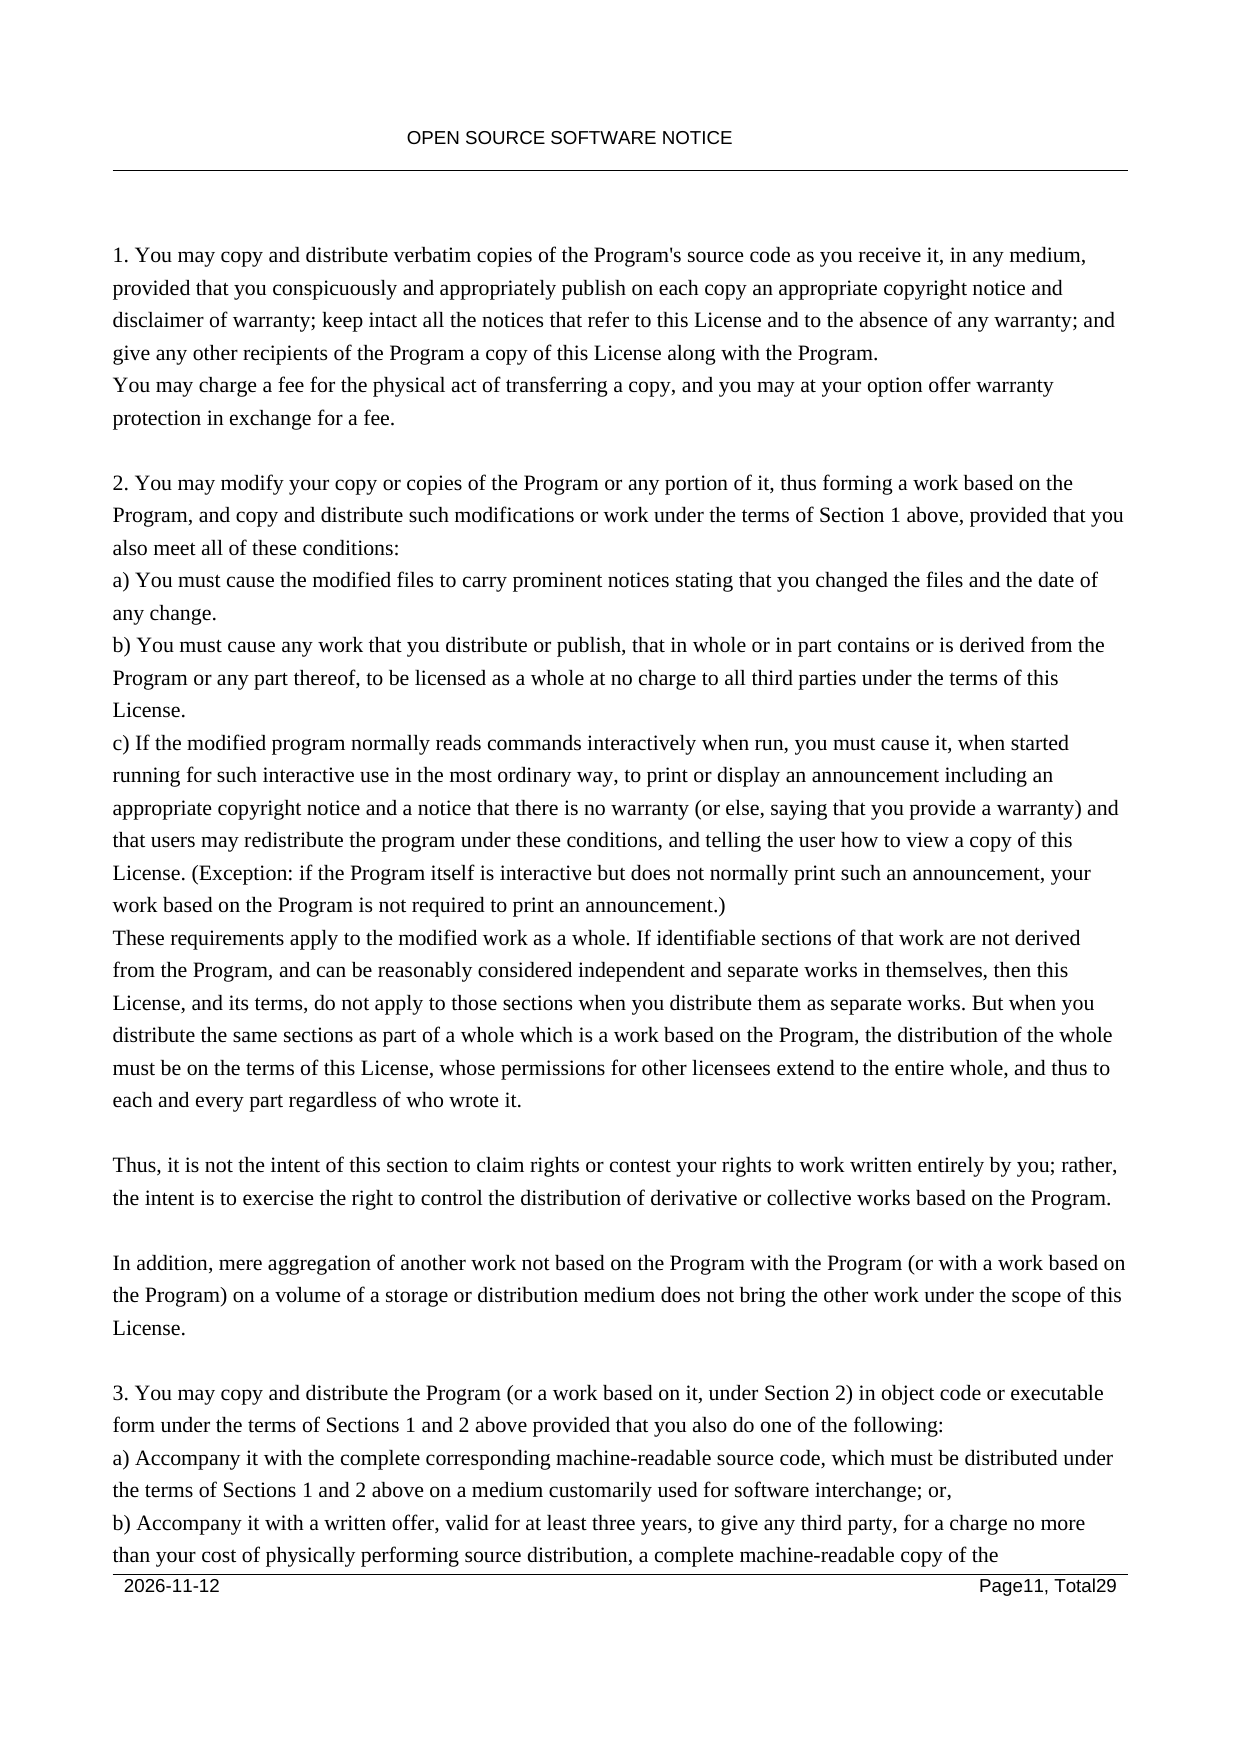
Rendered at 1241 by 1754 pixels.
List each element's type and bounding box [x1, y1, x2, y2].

text [112, 206, 1128, 1571]
